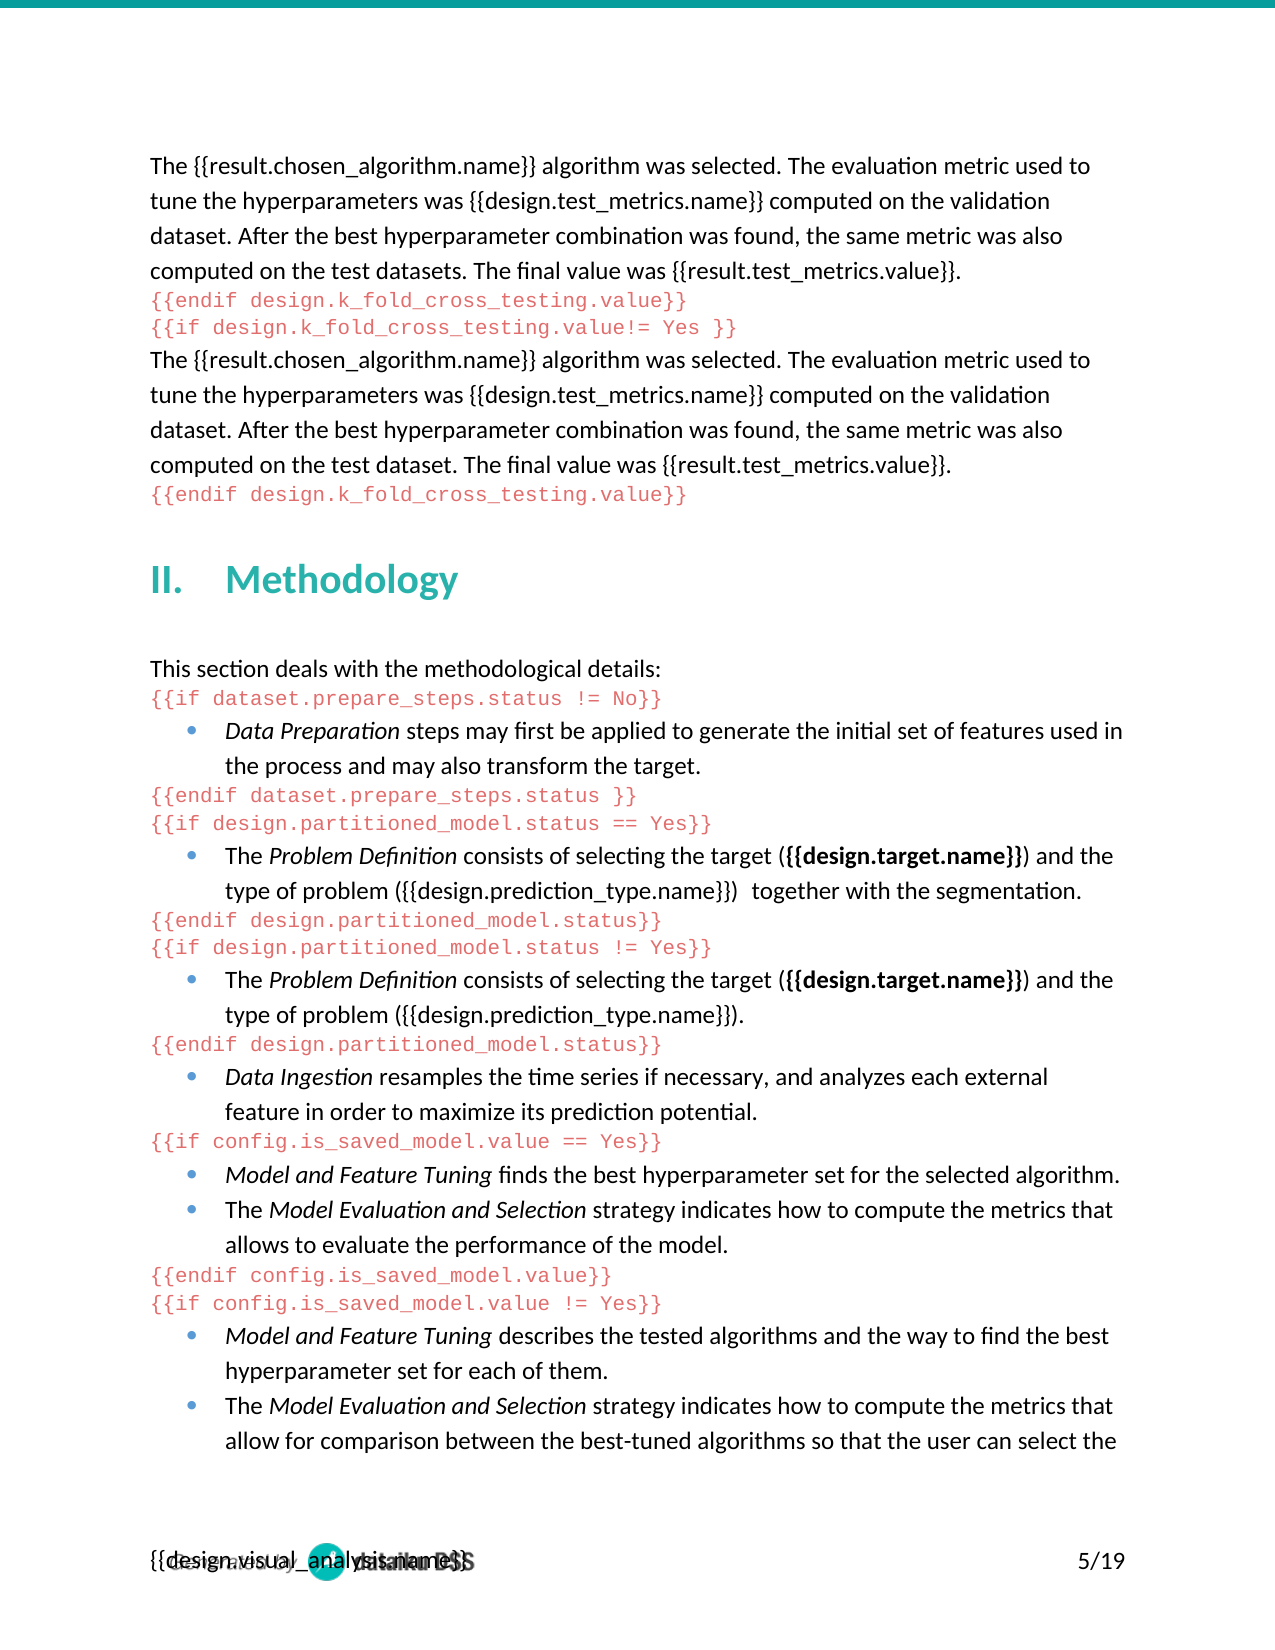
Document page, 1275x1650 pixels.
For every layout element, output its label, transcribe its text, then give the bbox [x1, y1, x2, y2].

text {{endif design.k_fold_cross_testing.value}} [150, 484, 1125, 508]
list The Problem Definition consists of selecting the target ({{design.target.name}}) and the type of problem ({{design.prediction_type.name}}) together with the segmentation. [187, 840, 1125, 905]
text {{endif design.k_fold_cross_testing.value}} [150, 290, 1125, 314]
text {{if design.k_fold_cross_testing.value!= Yes }} [150, 317, 1125, 341]
picture [0, 0, 1275, 8]
subtitle Methodology [150, 553, 1125, 604]
text {{endif dataset.prepare_steps.status }} [150, 786, 1125, 809]
list Data Preparation steps may first be applied to generate the initial set of features used in the process and may also transform the target. [187, 716, 1125, 781]
list Model and Feature Tuning finds the best hyperparameter set for the selected algorithm. [187, 1159, 1125, 1190]
text This section deals with the methodological details: [150, 653, 1125, 684]
list The Model Evaluation and Selection strategy indicates how to compute the metrics that allows to evaluate the performance of the model. [187, 1194, 1125, 1260]
text {{endif design.partitioned_model.status}} [150, 910, 1125, 933]
text The {{result.chosen_algorithm.name}} algorithm was selected. The evaluation metric used to tune the hyperparameters was {{design.test_metrics.name}} computed on the validation dataset. After the best hyperparameter combination was found, the same metric was also computed on the test datasets. The final value was {{result.test_metrics.value}}. [150, 150, 1125, 286]
text The {{result.chosen_algorithm.name}} algorithm was selected. The evaluation metric used to tune the hyperparameters was {{design.test_metrics.name}} computed on the validation dataset. After the best hyperparameter combination was found, the same metric was also computed on the test dataset. The final value was {{result.test_metrics.value}}. [150, 344, 1125, 480]
text {{endif config.is_saved_model.value}} [150, 1264, 1125, 1288]
text {{endif design.partitioned_model.status}} [150, 1034, 1125, 1058]
list Model and Feature Tuning describes the tested algorithms and the way to find the best hyperparameter set for each of them. [187, 1320, 1125, 1385]
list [187, 1390, 1125, 1455]
text {{if dataset.prepare_steps.status != No}} [150, 688, 1125, 712]
text {{if config.is_saved_model.value == Yes}} [150, 1131, 1125, 1155]
text {{if design.partitioned_model.status == Yes}} [150, 813, 1125, 836]
text {{if config.is_saved_model.value != Yes}} [150, 1293, 1125, 1316]
list The Problem Definition consists of selecting the target ({{design.target.name}}) and the type of problem ({{design.prediction_type.name}}). [187, 964, 1125, 1030]
text {{if design.partitioned_model.status != Yes}} [150, 937, 1125, 961]
picture [150, 1537, 492, 1588]
list Data Ingestion resamples the time series if necessary, and analyzes each external feature in order to maximize its prediction potential. [187, 1061, 1125, 1127]
